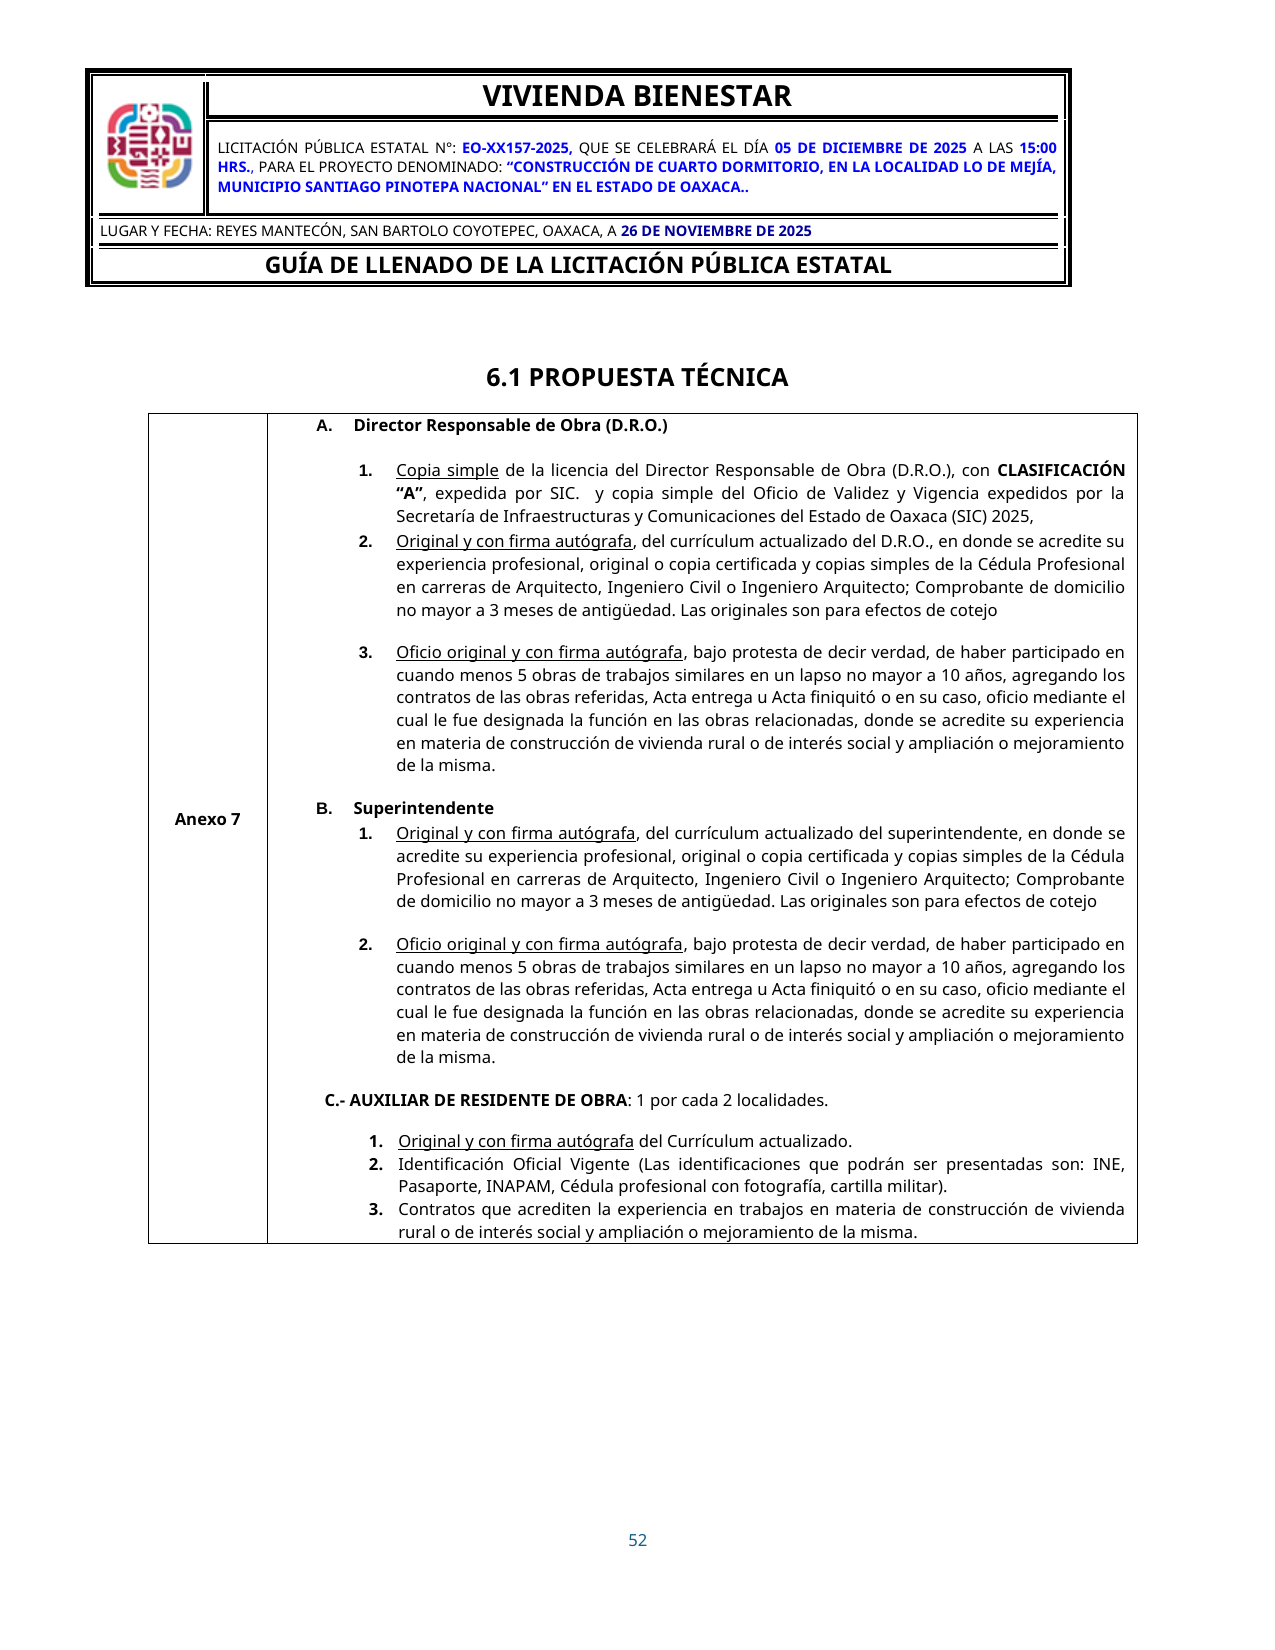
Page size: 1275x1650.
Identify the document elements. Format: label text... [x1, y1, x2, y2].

picture [96, 95, 203, 194]
text 6.1 PROPUESTA TÉCNICA [148, 359, 1127, 393]
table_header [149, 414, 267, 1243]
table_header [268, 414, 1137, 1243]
